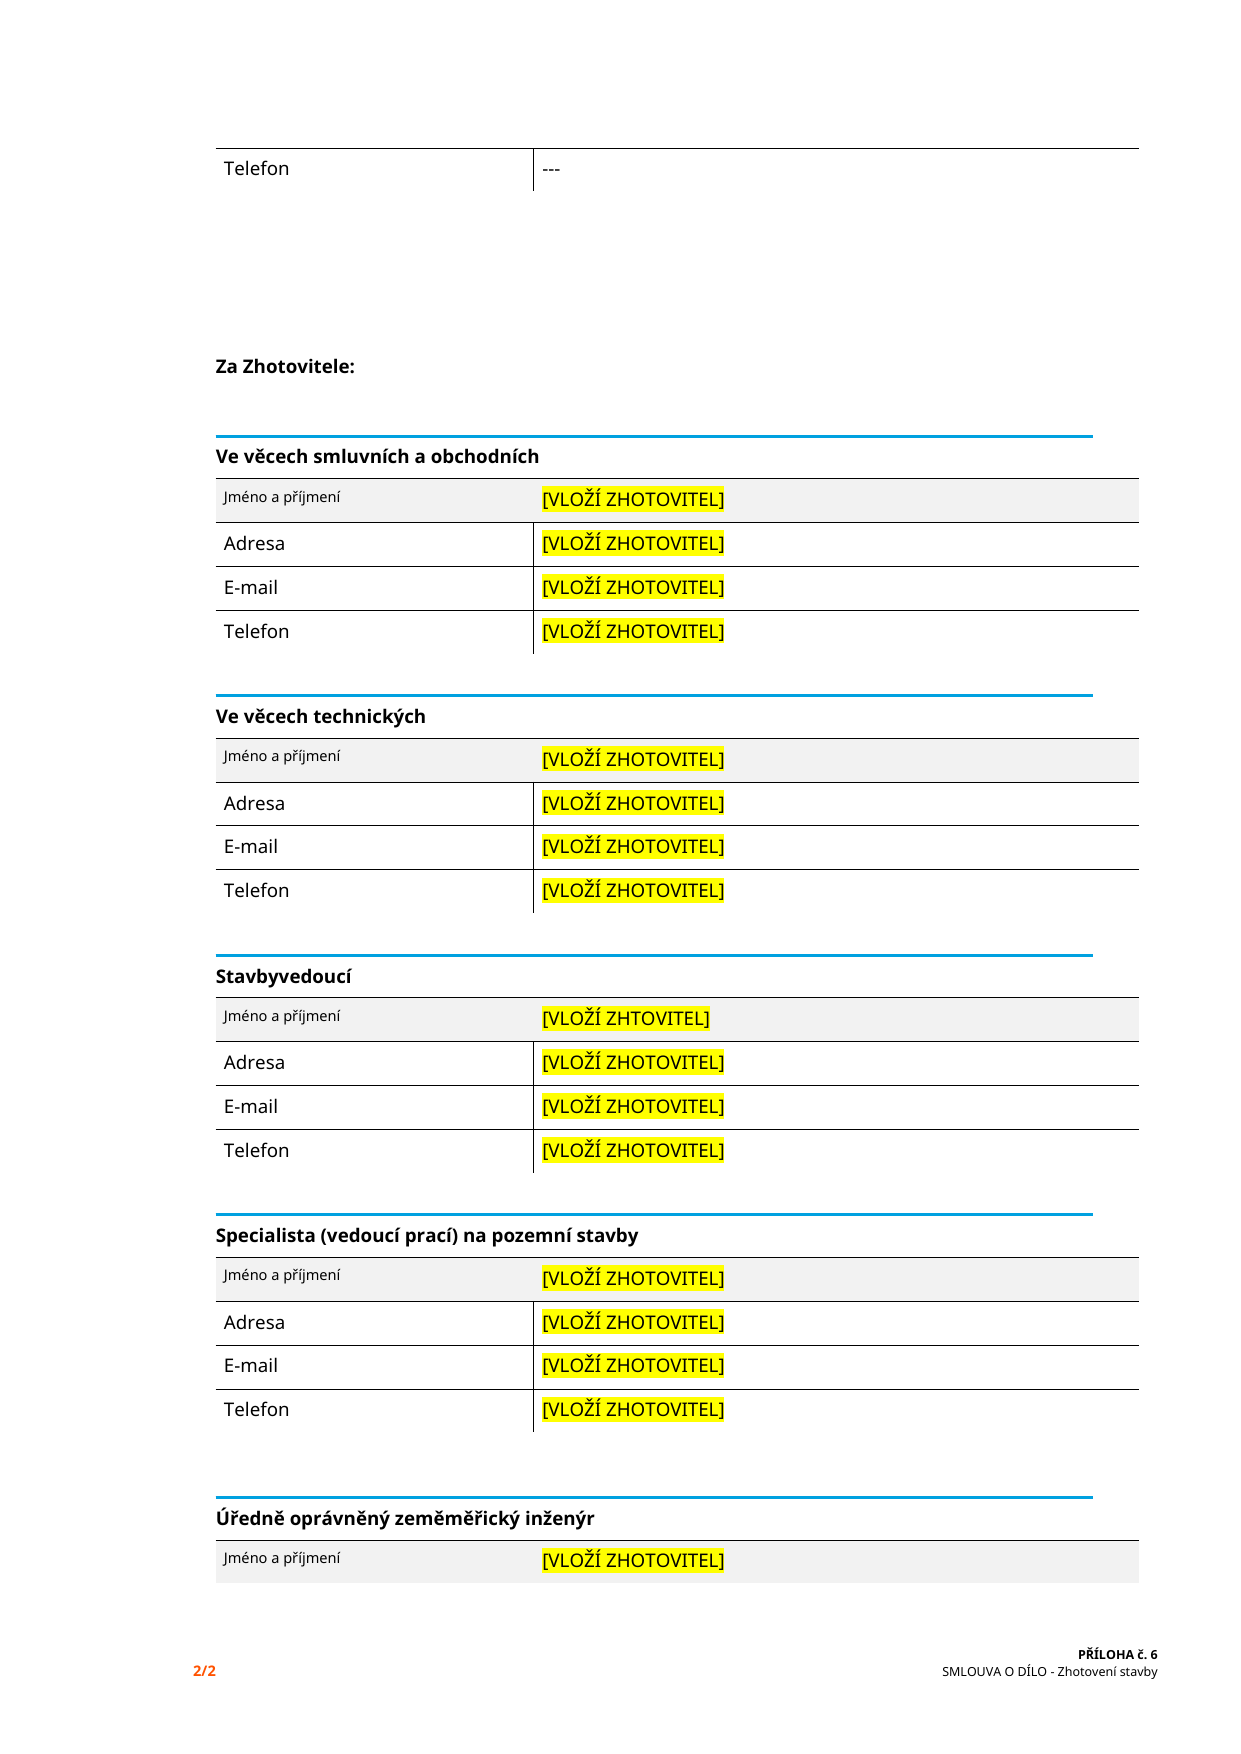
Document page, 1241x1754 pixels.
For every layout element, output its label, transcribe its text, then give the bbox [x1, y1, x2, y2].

table_cell [VLOŽÍ ZHOTOVITEL] [534, 523, 1139, 566]
table_cell [VLOŽÍ ZHOTOVITEL] [534, 567, 1139, 610]
table_cell Telefon [216, 870, 533, 913]
table_cell Telefon [216, 1130, 533, 1173]
table_cell Adresa [216, 783, 533, 825]
table_header [VLOŽÍ ZHTOVITEL] [534, 998, 1139, 1041]
table_cell Telefon [216, 1390, 533, 1432]
table_header Jméno a příjmení [216, 1258, 534, 1301]
text Ve věcech technických [216, 697, 1093, 729]
table_cell --- [534, 149, 1139, 191]
table_cell [VLOŽÍ ZHOTOVITEL] [534, 1130, 1139, 1173]
table_header Jméno a příjmení [216, 479, 534, 522]
table_cell Telefon [216, 611, 533, 653]
table_header [VLOŽÍ ZHOTOVITEL] [534, 739, 1139, 782]
table_cell E-mail [216, 567, 533, 610]
table_cell [VLOŽÍ ZHOTOVITEL] [534, 1086, 1139, 1129]
table_header [VLOŽÍ ZHOTOVITEL] [534, 479, 1139, 522]
table_cell [VLOŽÍ ZHOTOVITEL] [534, 1042, 1139, 1085]
table_cell [VLOŽÍ ZHOTOVITEL] [534, 1390, 1139, 1432]
table_cell [VLOŽÍ ZHOTOVITEL] [534, 826, 1139, 869]
table_cell Telefon [216, 149, 533, 191]
table_cell E-mail [216, 1346, 533, 1388]
text Za Zhotovitele: [216, 353, 1093, 379]
text Úředně oprávněný zeměměřický inženýr [216, 1499, 1093, 1531]
text Stavbyvedoucí [216, 957, 1093, 988]
text Ve věcech smluvních a obchodních [216, 438, 1093, 469]
table_header Jméno a příjmení [216, 998, 534, 1041]
table_cell [VLOŽÍ ZHOTOVITEL] [534, 783, 1139, 825]
table_header [VLOŽÍ ZHOTOVITEL] [534, 1541, 1139, 1583]
text Specialista (vedoucí prací) na pozemní stavby [216, 1216, 1093, 1248]
table_cell [VLOŽÍ ZHOTOVITEL] [534, 1346, 1139, 1388]
table_cell [VLOŽÍ ZHOTOVITEL] [534, 870, 1139, 913]
table_header [VLOŽÍ ZHOTOVITEL] [534, 1258, 1139, 1301]
table_header Jméno a příjmení [216, 1541, 534, 1583]
table_header Jméno a příjmení [216, 739, 534, 782]
table_cell [VLOŽÍ ZHOTOVITEL] [534, 611, 1139, 653]
table_cell Adresa [216, 1302, 533, 1344]
table_cell E-mail [216, 1086, 533, 1129]
table_cell E-mail [216, 826, 533, 869]
table_cell Adresa [216, 1042, 533, 1085]
table_cell Adresa [216, 523, 533, 566]
table_cell [VLOŽÍ ZHOTOVITEL] [534, 1302, 1139, 1344]
